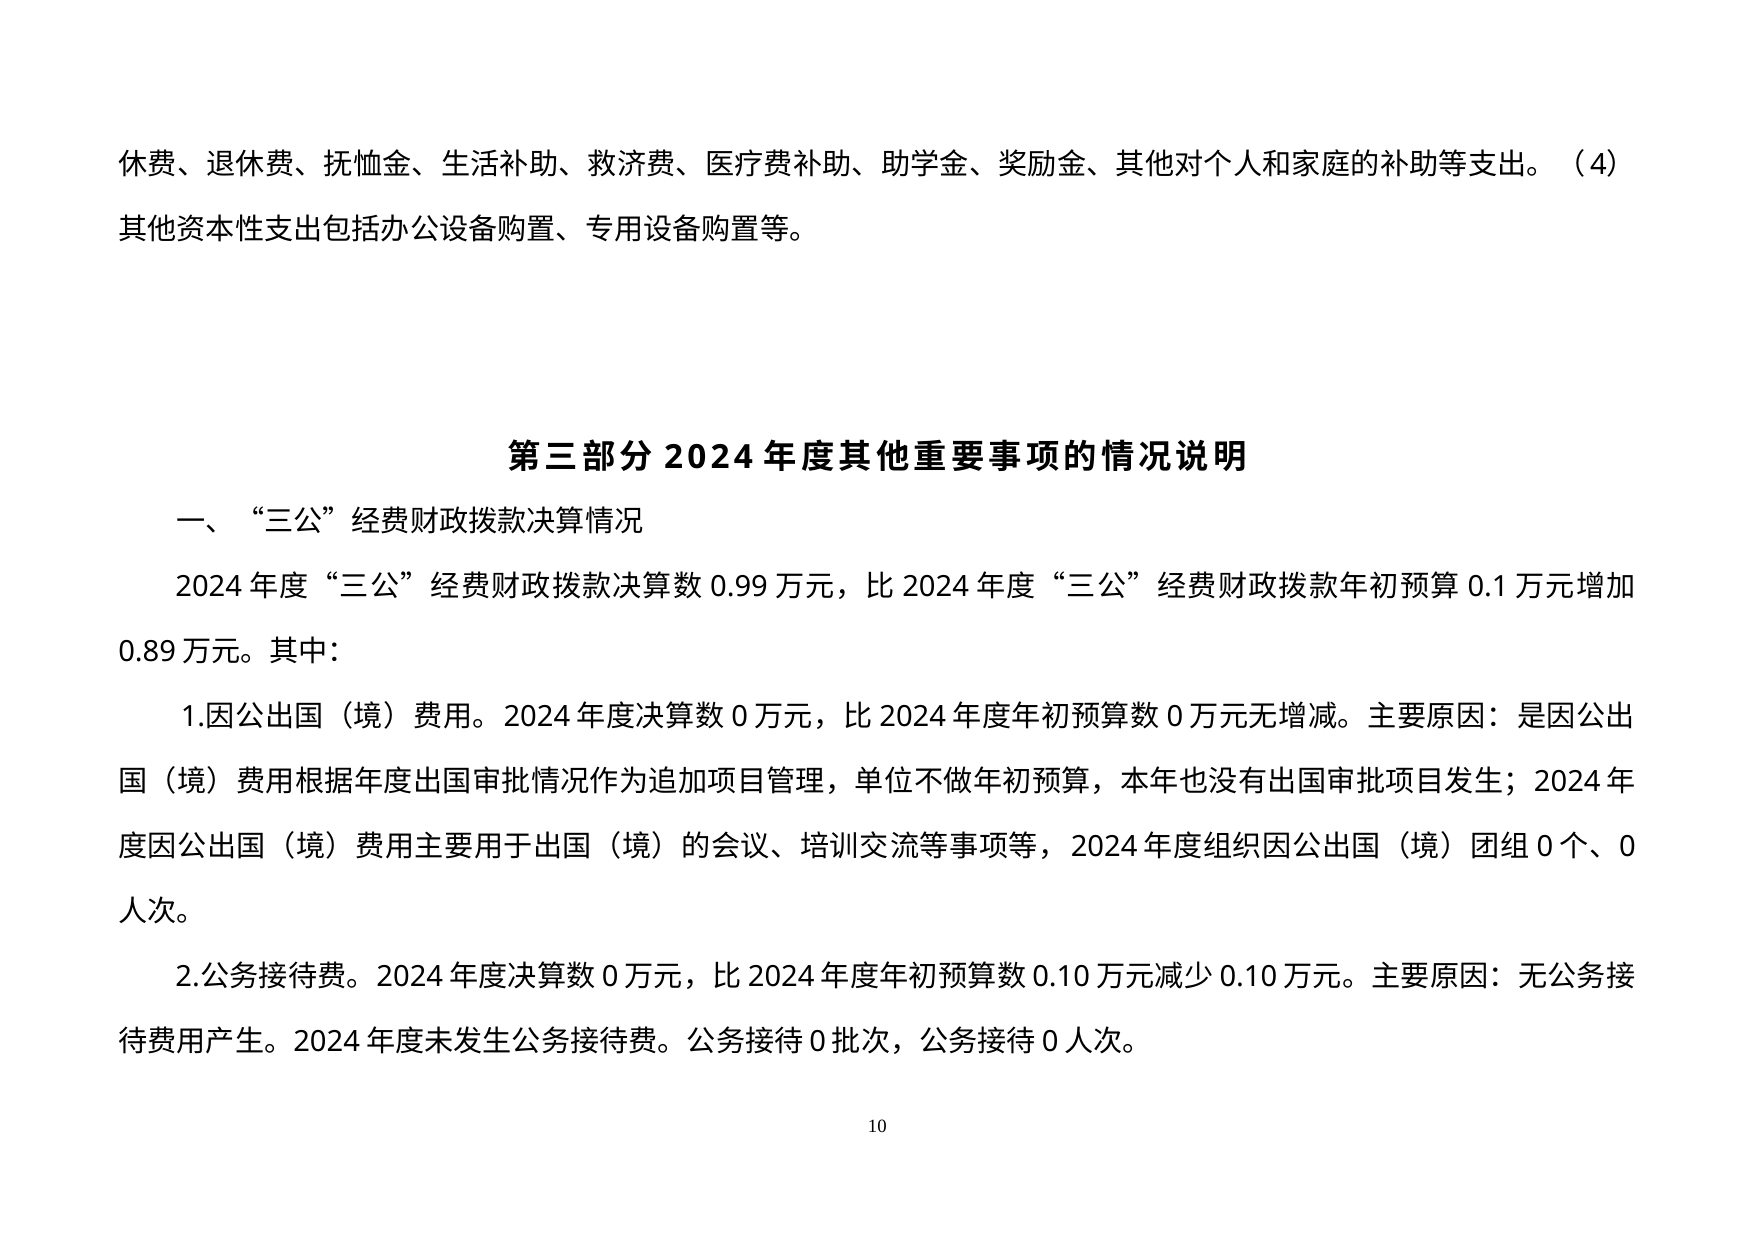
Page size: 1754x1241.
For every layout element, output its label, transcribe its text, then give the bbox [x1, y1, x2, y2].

text 一、“三公”经费财政拨款决算情况 [118, 487, 1636, 552]
text 第三部分2024年度其他重要事项的情况说明 [118, 422, 1636, 487]
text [118, 129, 1636, 259]
text 2.公务接待费。2024年度决算数0万元，比2024年度年初预算数0.10万元减少0.10万元。主要原因：无公务接待费用产生。2024年度未发生公务接待费。公务接待0批次，公务接待0人次。 [118, 942, 1636, 1072]
text 2024年度“三公”经费财政拨款决算数0.99万元，比2024年度“三公”经费财政拨款年初预算0.1万元增加0.89万元。其中： [118, 552, 1636, 682]
text 1.因公出国（境）费用。2024年度决算数0万元，比2024年度年初预算数0万元无增减。主要原因：是因公出国（境）费用根据年度出国审批情况作为追加项目管理，单位不做年初预算，本年也没有出国审批项目发生；2024年度因公出国（境）费用主要用于出国（境）的会议、培训交流等事项等，2024年度组织因公出国（境）团组0个、0人次。 [118, 682, 1636, 942]
